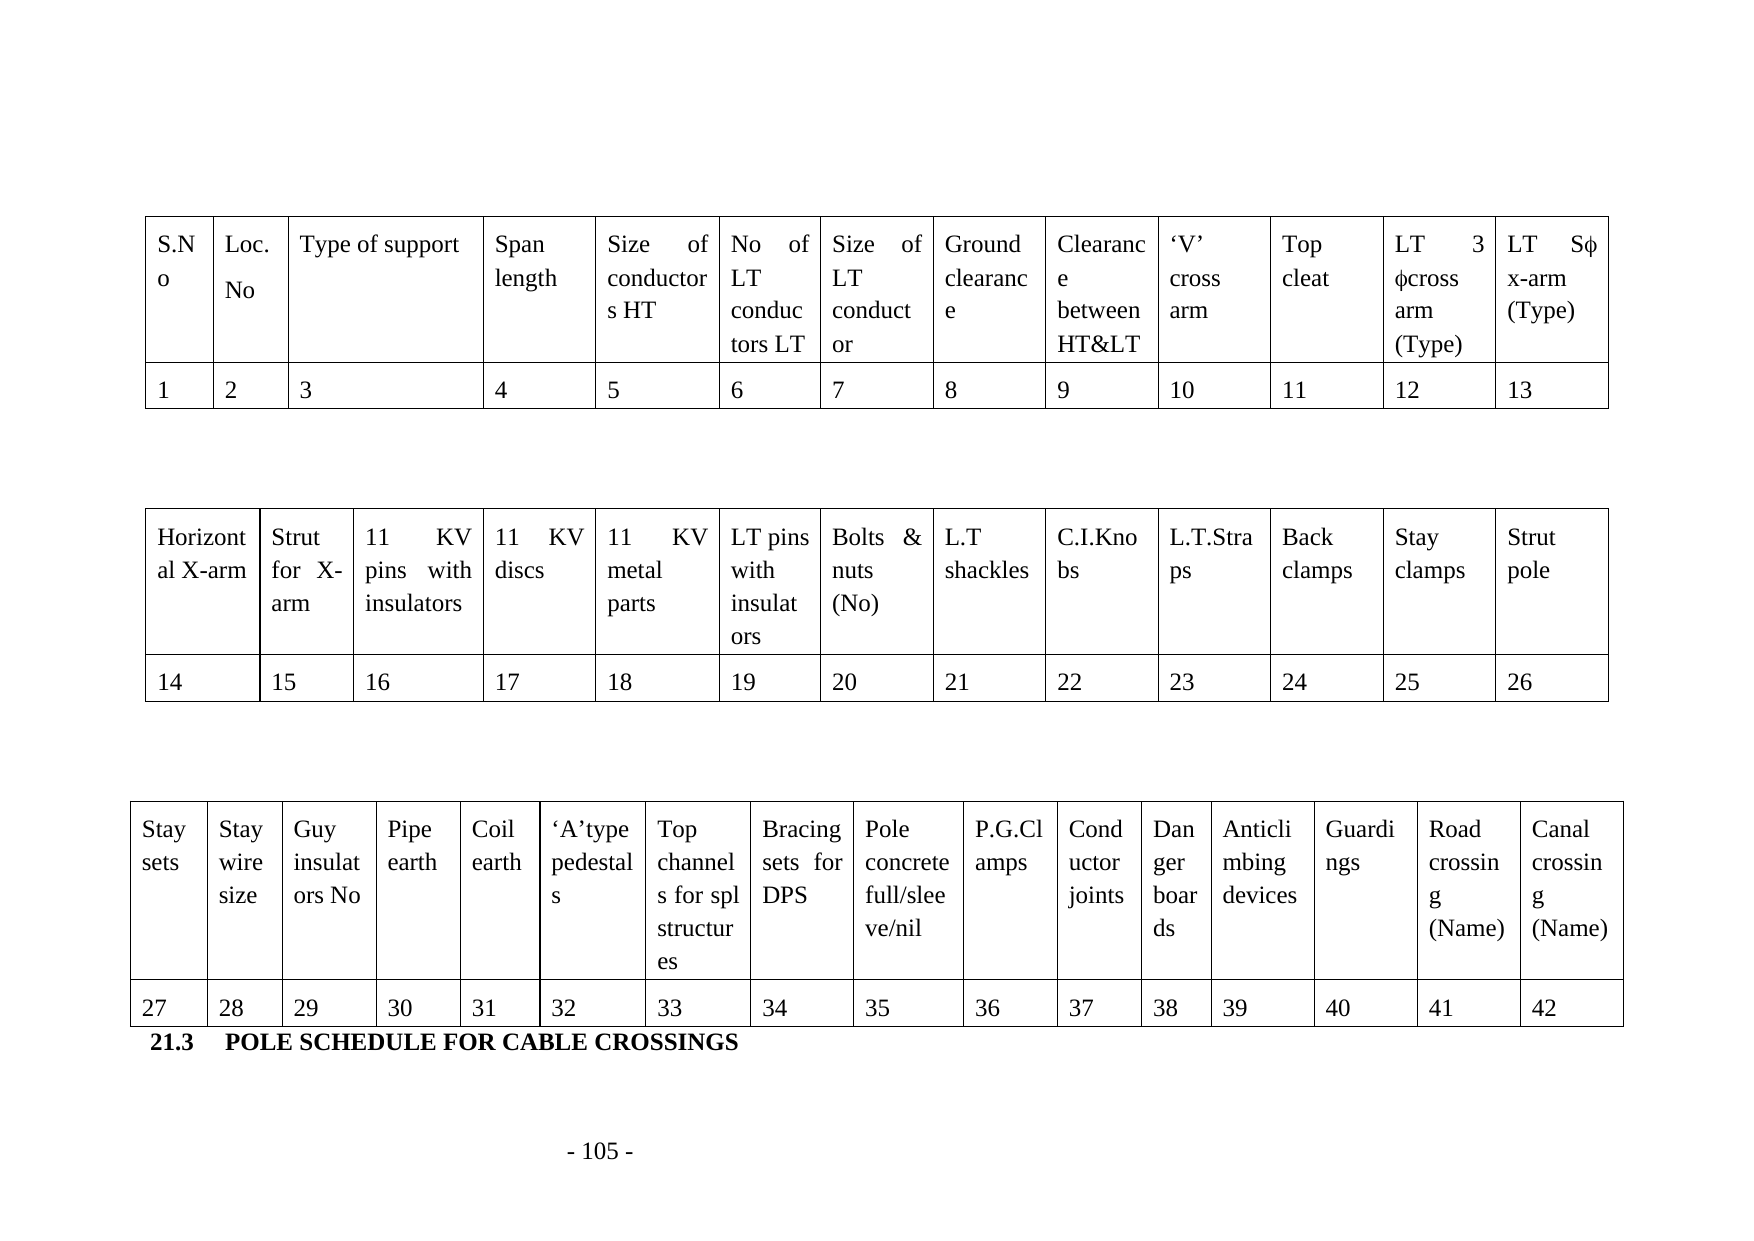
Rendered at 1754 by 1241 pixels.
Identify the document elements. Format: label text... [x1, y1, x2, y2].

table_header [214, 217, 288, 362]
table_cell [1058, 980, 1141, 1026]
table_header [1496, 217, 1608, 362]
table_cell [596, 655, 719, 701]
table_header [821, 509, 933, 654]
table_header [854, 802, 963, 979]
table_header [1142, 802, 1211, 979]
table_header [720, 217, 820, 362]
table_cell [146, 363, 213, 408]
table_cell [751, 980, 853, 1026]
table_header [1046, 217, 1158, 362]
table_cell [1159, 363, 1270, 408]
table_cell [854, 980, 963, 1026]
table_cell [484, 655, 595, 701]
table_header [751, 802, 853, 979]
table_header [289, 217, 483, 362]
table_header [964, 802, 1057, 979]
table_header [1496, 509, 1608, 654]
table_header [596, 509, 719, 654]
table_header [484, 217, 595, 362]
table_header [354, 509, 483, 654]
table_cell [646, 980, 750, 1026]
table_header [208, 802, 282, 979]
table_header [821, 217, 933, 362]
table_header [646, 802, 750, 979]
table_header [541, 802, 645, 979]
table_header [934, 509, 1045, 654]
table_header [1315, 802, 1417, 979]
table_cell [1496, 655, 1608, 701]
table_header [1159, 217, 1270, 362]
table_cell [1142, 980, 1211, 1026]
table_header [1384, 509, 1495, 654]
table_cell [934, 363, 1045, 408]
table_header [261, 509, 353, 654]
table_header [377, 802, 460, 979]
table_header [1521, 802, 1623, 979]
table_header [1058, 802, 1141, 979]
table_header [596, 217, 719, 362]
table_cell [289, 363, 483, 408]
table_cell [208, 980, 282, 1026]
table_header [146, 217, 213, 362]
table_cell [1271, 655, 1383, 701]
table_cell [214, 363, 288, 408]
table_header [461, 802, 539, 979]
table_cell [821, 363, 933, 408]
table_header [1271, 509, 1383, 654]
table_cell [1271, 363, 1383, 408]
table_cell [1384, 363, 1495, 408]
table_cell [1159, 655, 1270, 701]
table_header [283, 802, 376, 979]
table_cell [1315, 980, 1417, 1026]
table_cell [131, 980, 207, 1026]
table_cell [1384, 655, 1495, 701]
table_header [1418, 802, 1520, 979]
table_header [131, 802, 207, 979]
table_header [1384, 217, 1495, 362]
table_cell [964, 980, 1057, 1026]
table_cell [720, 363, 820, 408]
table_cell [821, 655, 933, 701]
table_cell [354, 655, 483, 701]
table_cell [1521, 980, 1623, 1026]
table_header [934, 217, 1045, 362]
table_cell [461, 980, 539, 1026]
text 21.3 POLE SCHEDULE FOR CABLE CROSSINGS [150, 1027, 1604, 1056]
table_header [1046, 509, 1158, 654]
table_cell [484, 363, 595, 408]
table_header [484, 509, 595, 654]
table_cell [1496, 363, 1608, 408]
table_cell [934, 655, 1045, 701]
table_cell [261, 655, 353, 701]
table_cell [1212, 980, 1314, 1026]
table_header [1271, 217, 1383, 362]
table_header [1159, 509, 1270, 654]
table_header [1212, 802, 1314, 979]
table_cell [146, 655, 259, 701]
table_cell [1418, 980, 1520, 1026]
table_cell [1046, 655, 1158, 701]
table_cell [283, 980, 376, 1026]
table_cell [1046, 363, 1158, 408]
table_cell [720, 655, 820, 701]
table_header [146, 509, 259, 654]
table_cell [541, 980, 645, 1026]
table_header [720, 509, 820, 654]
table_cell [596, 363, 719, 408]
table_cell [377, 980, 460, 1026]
